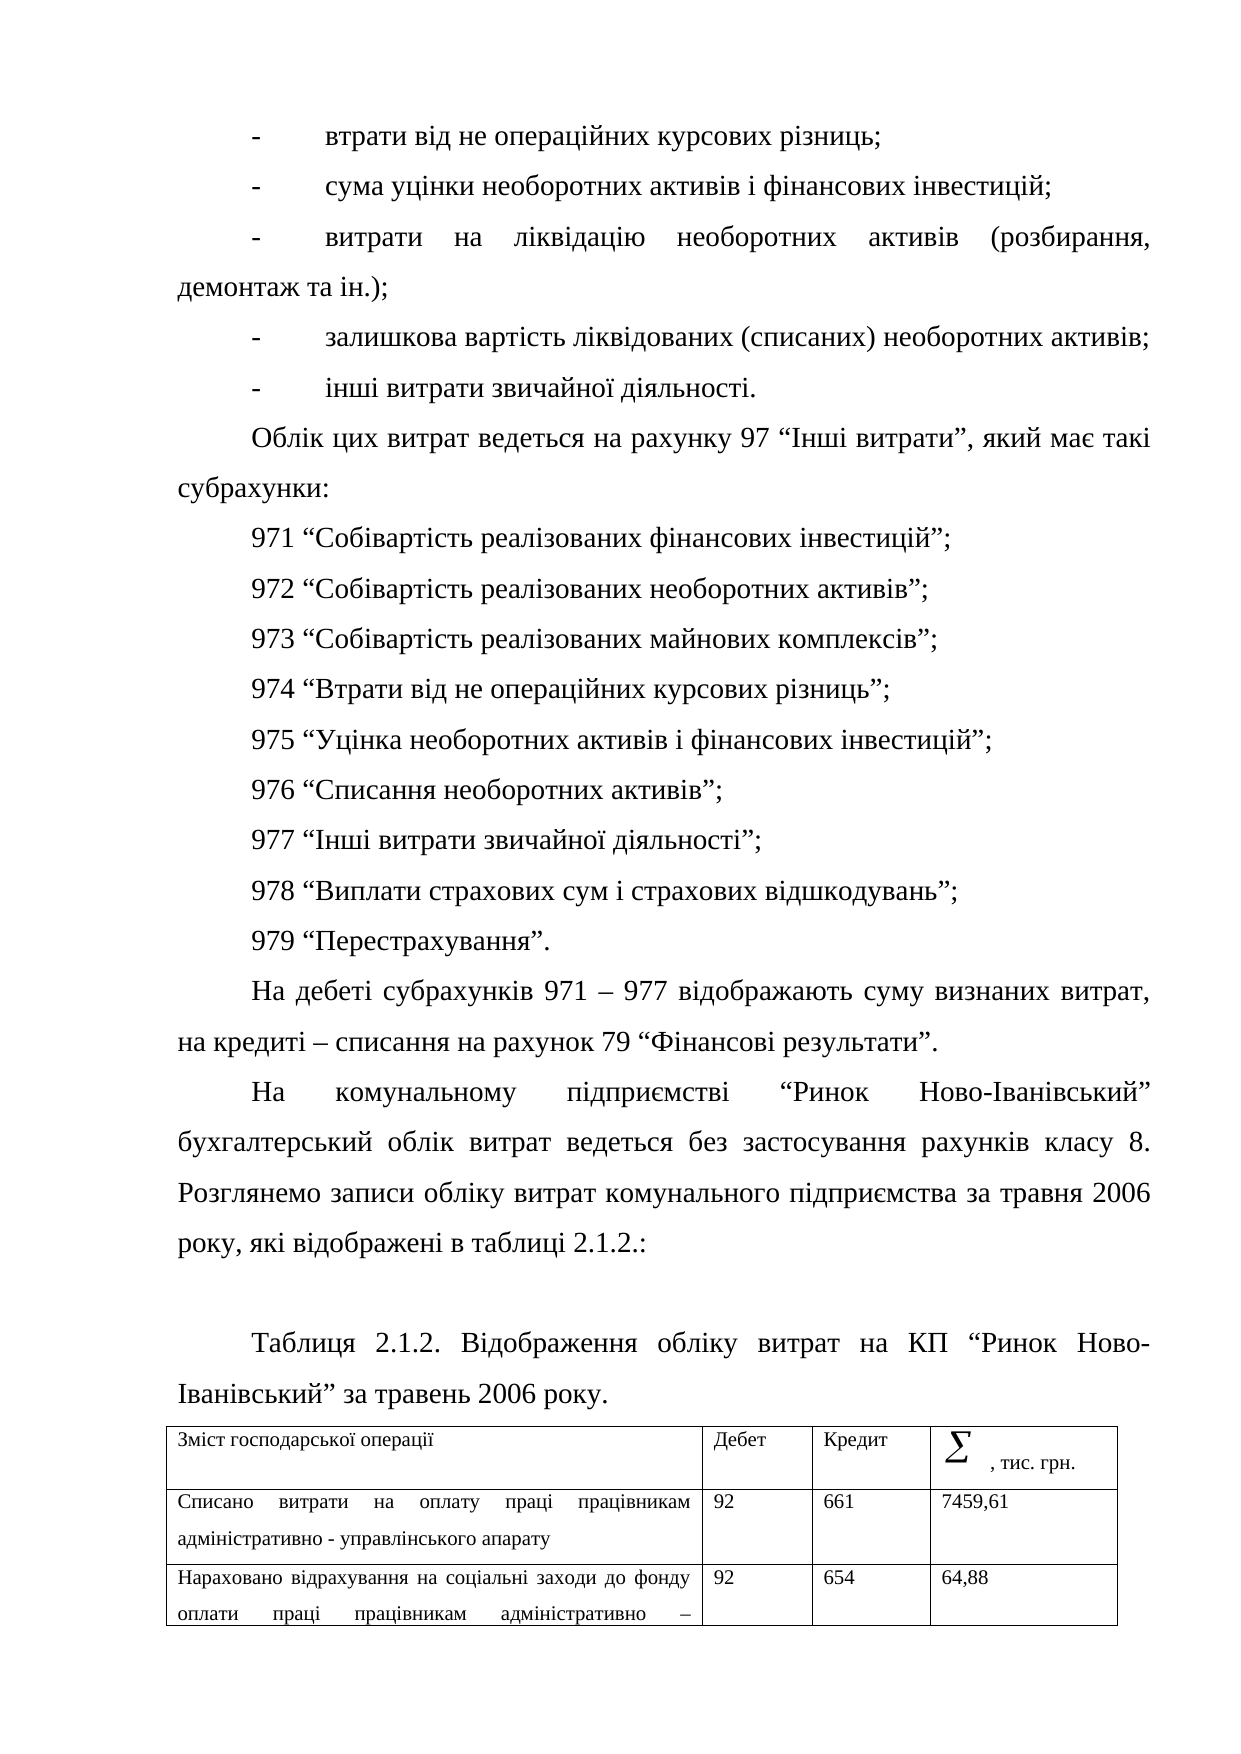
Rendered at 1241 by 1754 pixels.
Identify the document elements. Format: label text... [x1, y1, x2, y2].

list сума уцінки необоротних активів і фінансових інвестицій; [177, 168, 1152, 202]
list витрати на ліквідацію необоротних активів (розбирання, демонтаж та ін.); [177, 219, 1152, 303]
list втрати від не операційних курсових різниць; [177, 118, 1152, 152]
table_header Зміст господарської операції [167, 1427, 702, 1488]
text 971 “Собівартість реалізованих фінансових інвестицій”; [177, 521, 1152, 554]
text 975 “Уцінка необоротних активів і фінансових інвестицій”; [177, 722, 1152, 755]
table_header Дебет [703, 1427, 812, 1488]
table_cell 7459,61 [931, 1490, 1117, 1564]
table_header , тис. грн. [931, 1427, 1117, 1488]
table_cell 661 [813, 1490, 930, 1564]
text 978 “Виплати страхових сум і страхових відшкодувань”; [177, 873, 1152, 906]
text 972 “Собівартість реалізованих необоротних активів”; [177, 571, 1152, 604]
text 974 “Втрати від не операційних курсових різниць”; [177, 672, 1152, 705]
list залишкова вартість ліквідованих (списаних) необоротних активів; [177, 319, 1152, 353]
text 977 “Інші витрати звичайної діяльності”; [177, 822, 1152, 856]
text 976 “Списання необоротних активів”; [177, 772, 1152, 806]
text 979 “Перестрахування”. [177, 923, 1152, 957]
table_cell 64,88 [931, 1565, 1117, 1625]
table_cell Списано витрати на оплату праці працівникам адміністративно - управлінського апарату [167, 1490, 702, 1564]
text Облік цих витрат ведеться на рахунку 97 “Інші витрати”, який має такі субрахунки: [177, 420, 1152, 504]
table_header Кредит [813, 1427, 930, 1488]
text На дебеті субрахунків 971 – 977 відображають суму визнаних витрат, на кредиті – списання на рахунок 79 “Фінансові результати”. [177, 973, 1152, 1057]
text 973 “Собівартість реалізованих майнових комплексів”; [177, 621, 1152, 655]
table_cell 92 [703, 1490, 812, 1564]
text На комунальному підприємстві “Ринок Ново-Іванівський” бухгалтерський облік витрат ведеться без застосування рахунків класу 8. Розглянемо записи обліку витрат комунального підприємства за травня 2006 року, які відображені в таблиці 2.1.2.: [177, 1074, 1152, 1258]
list інші витрати звичайної діяльності. [177, 370, 1152, 403]
table_cell 92 [703, 1565, 812, 1625]
table_cell 654 [813, 1565, 930, 1625]
text Таблиця 2.1.2. Відображення обліку витрат на КП “Ринок Ново-Іванівський” за травень 2006 року. [177, 1326, 1152, 1409]
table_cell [167, 1565, 702, 1625]
